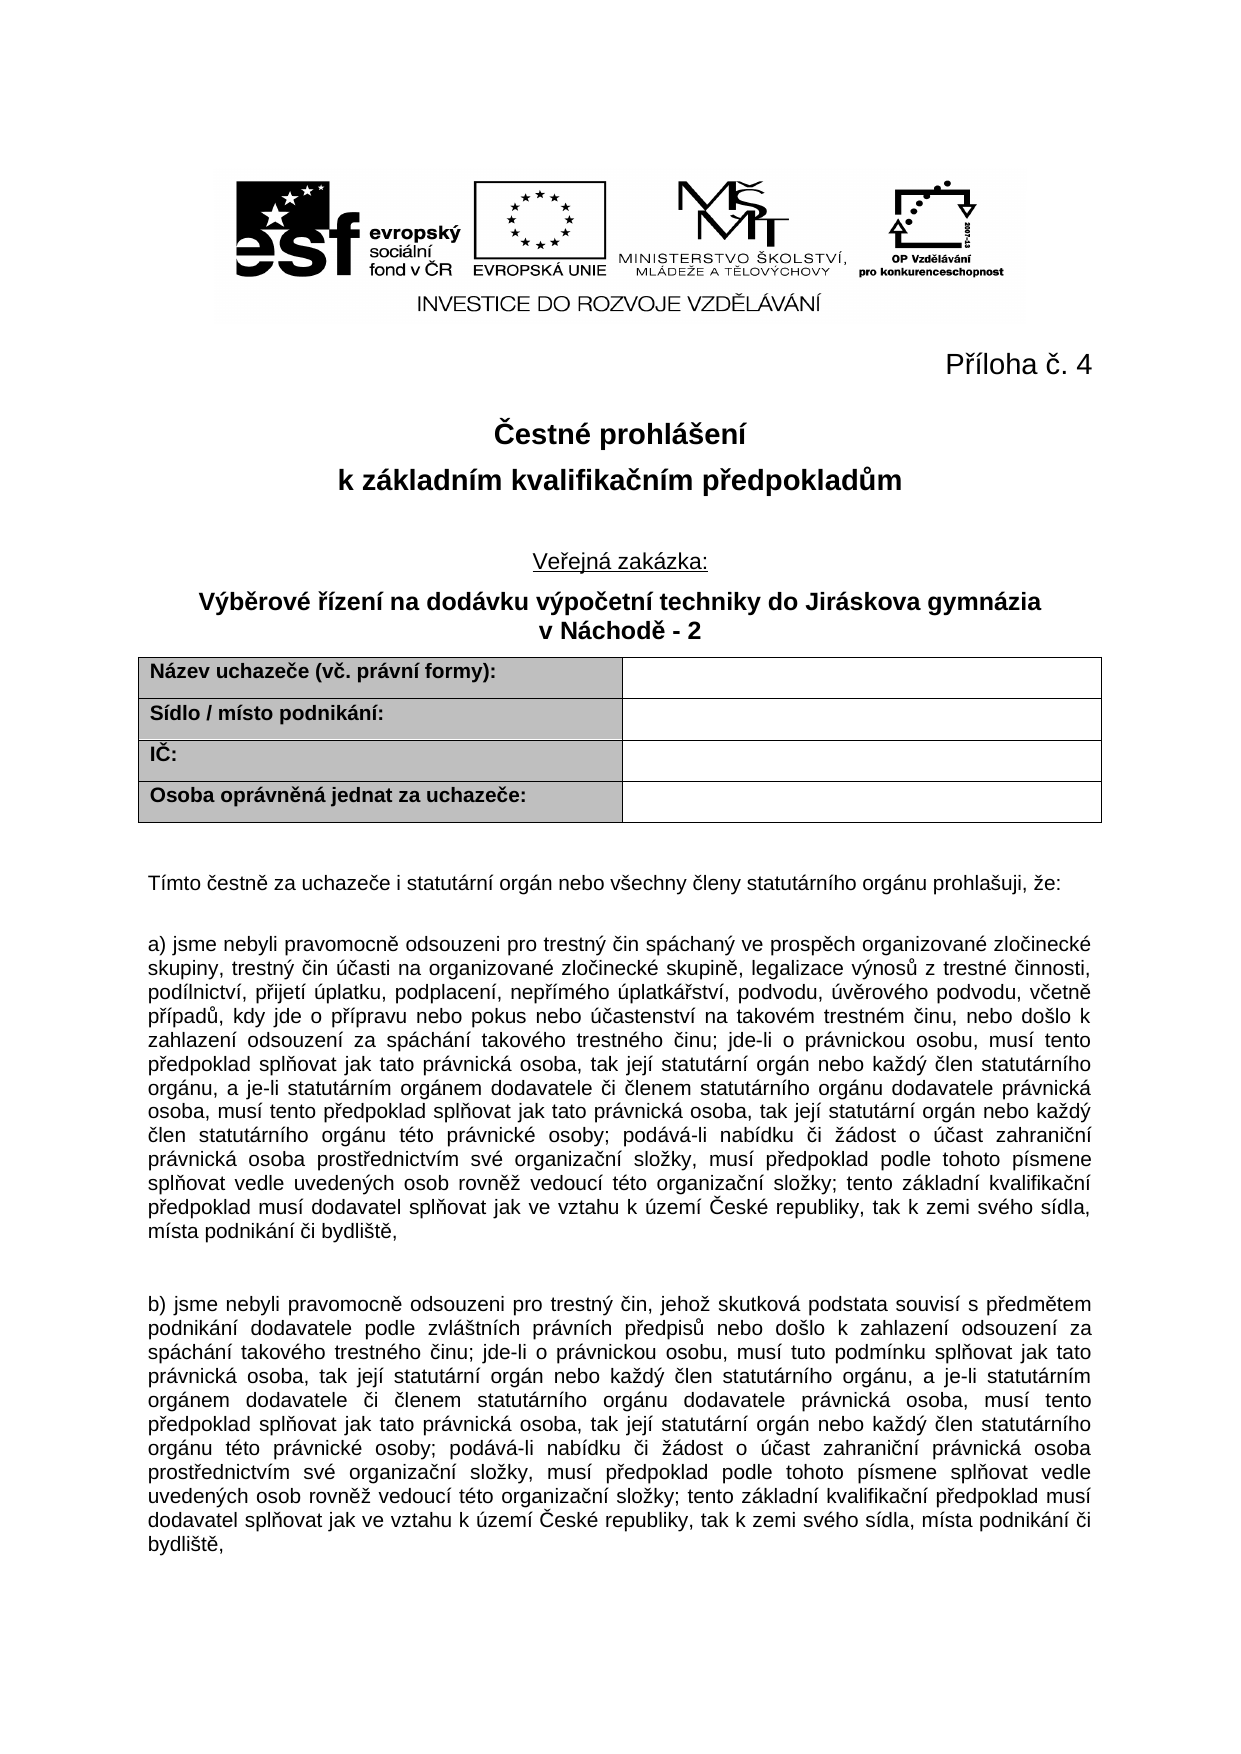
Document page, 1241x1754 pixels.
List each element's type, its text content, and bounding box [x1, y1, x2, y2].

text Veřejná zakázka: [148, 548, 1093, 574]
table_cell [623, 699, 1101, 739]
text Čestné prohlášení [148, 417, 1093, 451]
table_header [623, 658, 1101, 698]
text Příloha č. 4 [148, 347, 1093, 381]
table_cell [623, 741, 1101, 781]
text b) jsme nebyli pravomocně odsouzeni pro trestný čin, jehož skutková podstata souvisí s předmětem podnikání dodavatele podle zvláštních právních předpisů nebo došlo k zahlazení odsouzení za spáchání takového trestného činu; jde-li o právnickou osobu, musí tuto podmínku splňovat jak tato právnická osoba, tak její statutární orgán nebo každý člen statutárního orgánu, a je-li statutárním orgánem dodavatele či členem statutárního orgánu dodavatele právnická osoba, musí tento předpoklad splňovat jak tato právnická osoba, tak její statutární orgán nebo každý člen statutárního orgánu této právnické osoby; podává-li nabídku či žádost o účast zahraniční právnická osoba prostřednictvím své organizační složky, musí předpoklad podle tohoto písmene splňovat vedle uvedených osob rovněž vedoucí této organizační složky; tento základní kvalifikační předpoklad musí dodavatel splňovat jak ve vztahu k území České republiky, tak k zemi svého sídla, místa podnikání či bydliště, [148, 1292, 1093, 1556]
text Tímto čestně za uchazeče i statutární orgán nebo všechny členy statutárního orgánu prohlašuji, že: [148, 871, 1093, 895]
picture [213, 168, 1027, 324]
text Výběrové řízení na dodávku výpočetní techniky do Jiráskova gymnázia v Náchodě - 2 [148, 587, 1093, 644]
table_cell IČ: [139, 741, 622, 781]
text a) jsme nebyli pravomocně odsouzeni pro trestný čin spáchaný ve prospěch organizované zločinecké skupiny, trestný čin účasti na organizované zločinecké skupině, legalizace výnosů z trestné činnosti, podílnictví, přijetí úplatku, podplacení, nepřímého úplatkářství, podvodu, úvěrového podvodu, včetně případů, kdy jde o přípravu nebo pokus nebo účastenství na takovém trestném činu, nebo došlo k zahlazení odsouzení za spáchání takového trestného činu; jde-li o právnickou osobu, musí tento předpoklad splňovat jak tato právnická osoba, tak její statutární orgán nebo každý člen statutárního orgánu, a je-li statutárním orgánem dodavatele či členem statutárního orgánu dodavatele právnická osoba, musí tento předpoklad splňovat jak tato právnická osoba, tak její statutární orgán nebo každý člen statutárního orgánu této právnické osoby; podává-li nabídku či žádost o účast zahraniční právnická osoba prostřednictvím své organizační složky, musí předpoklad podle tohoto písmene splňovat vedle uvedených osob rovněž vedoucí této organizační složky; tento základní kvalifikační předpoklad musí dodavatel splňovat jak ve vztahu k území České republiky, tak k zemi svého sídla, místa podnikání či bydliště, [148, 932, 1093, 1243]
table_cell [623, 782, 1101, 822]
text k základním kvalifikačním předpokladům [148, 463, 1093, 497]
table_header Název uchazeče (vč. právní formy): [139, 658, 622, 698]
table_cell Osoba oprávněná jednat za uchazeče: [139, 782, 622, 822]
table_cell Sídlo / místo podnikání: [139, 699, 622, 739]
